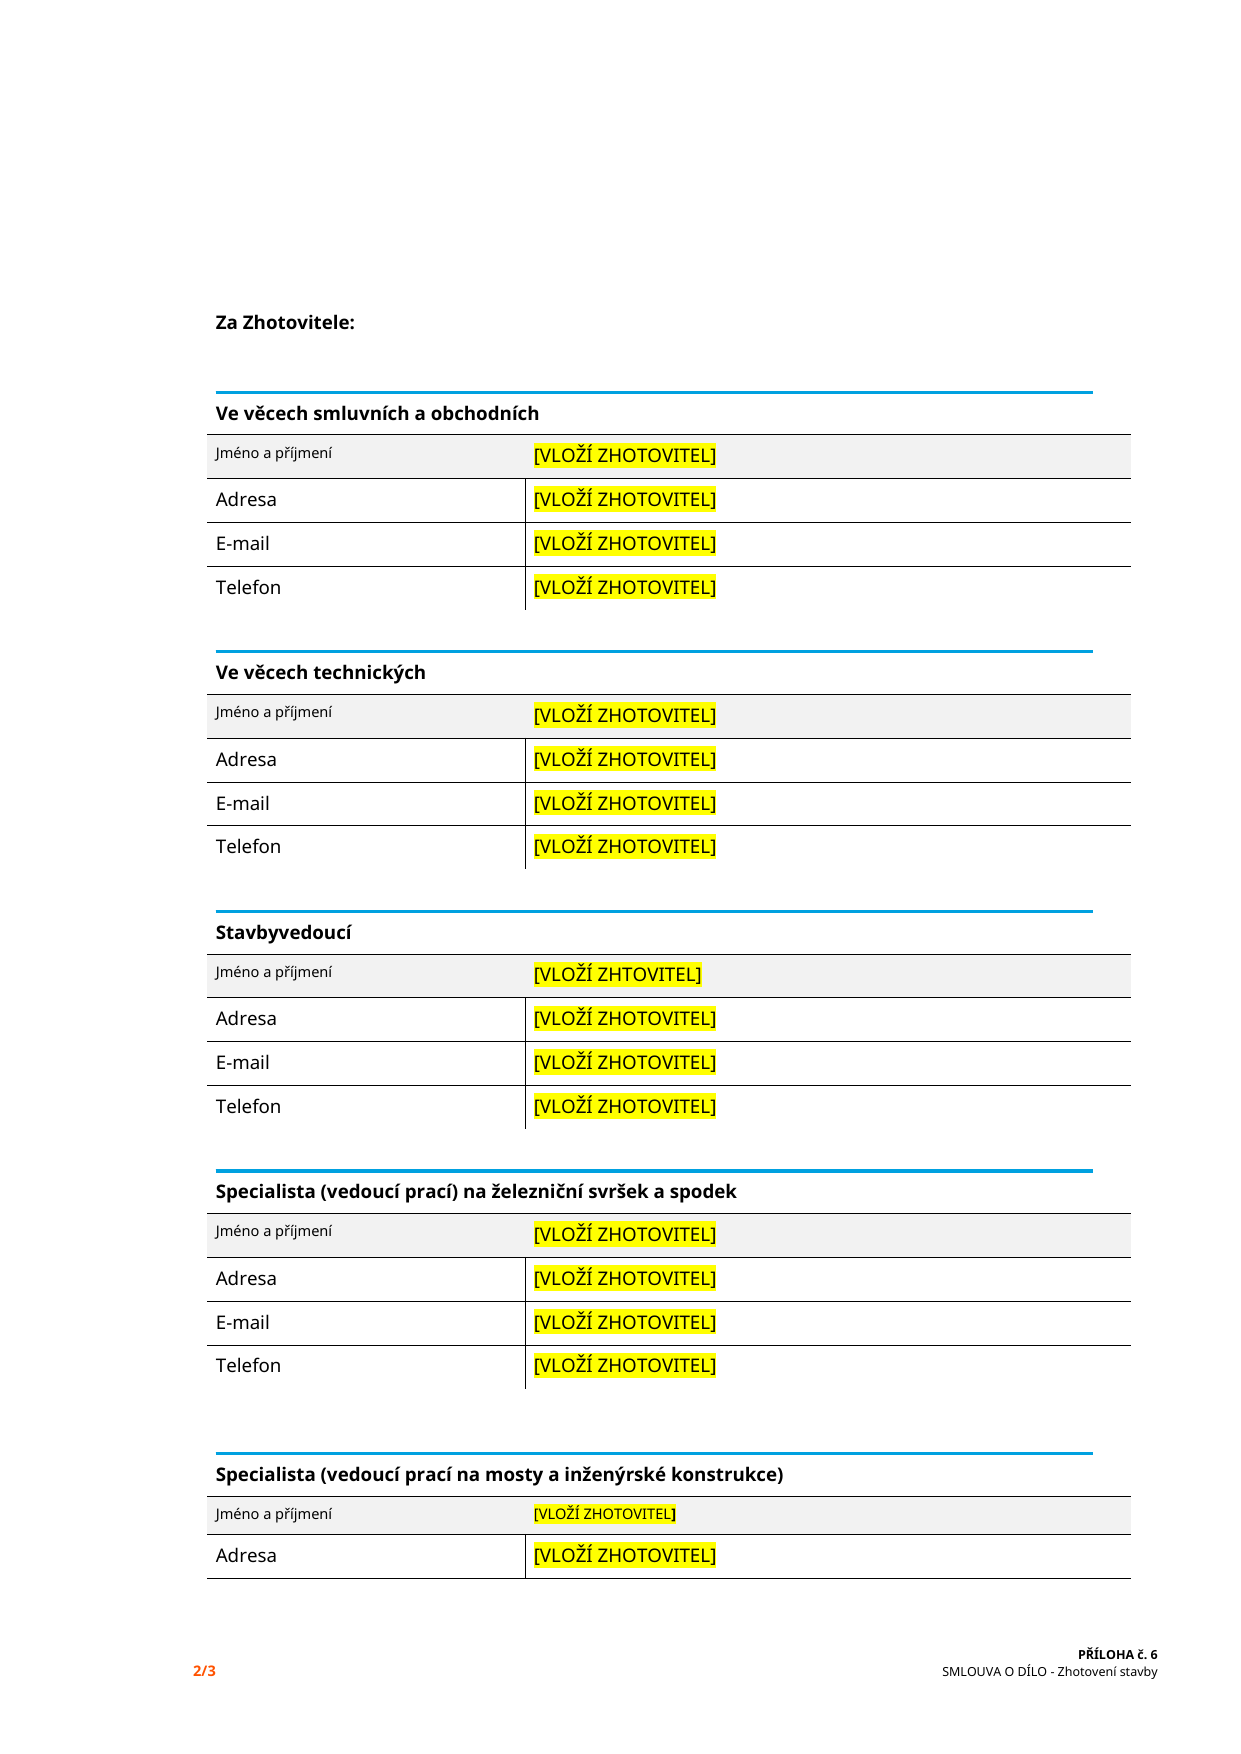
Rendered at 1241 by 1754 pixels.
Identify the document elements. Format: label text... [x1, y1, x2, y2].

table_cell E-mail [207, 1302, 525, 1344]
table_cell Adresa [207, 739, 525, 782]
table_header [VLOŽÍ ZHOTOVITEL] [526, 1497, 1131, 1534]
table_cell Telefon [207, 1346, 525, 1388]
table_cell [VLOŽÍ ZHOTOVITEL] [526, 479, 1131, 522]
table_cell [VLOŽÍ ZHOTOVITEL] [526, 1535, 1131, 1578]
text Specialista (vedoucí prací) na železniční svršek a spodek [216, 1173, 1093, 1204]
table_cell Telefon [207, 567, 525, 610]
table_header Jméno a příjmení [207, 695, 526, 738]
table_cell [VLOŽÍ ZHOTOVITEL] [526, 1258, 1131, 1301]
table_cell E-mail [207, 783, 525, 825]
table_cell Adresa [207, 1535, 525, 1578]
table_cell [VLOŽÍ ZHOTOVITEL] [526, 826, 1131, 869]
text Stavbyvedoucí [216, 913, 1093, 945]
table_cell [VLOŽÍ ZHOTOVITEL] [526, 1346, 1131, 1388]
text Ve věcech technických [216, 653, 1093, 685]
table_header [VLOŽÍ ZHOTOVITEL] [526, 1214, 1131, 1257]
text Ve věcech smluvních a obchodních [216, 394, 1093, 426]
table_cell [VLOŽÍ ZHOTOVITEL] [526, 1086, 1131, 1129]
table_header Jméno a příjmení [207, 1497, 526, 1534]
table_cell [VLOŽÍ ZHOTOVITEL] [526, 1042, 1131, 1085]
table_header [VLOŽÍ ZHOTOVITEL] [526, 695, 1131, 738]
table_cell Adresa [207, 479, 525, 522]
table_cell Adresa [207, 998, 525, 1041]
text Za Zhotovitele: [216, 309, 1093, 335]
text Specialista (vedoucí prací na mosty a inženýrské konstrukce) [216, 1455, 1093, 1487]
table_cell [VLOŽÍ ZHOTOVITEL] [526, 1302, 1131, 1344]
table_cell E-mail [207, 523, 525, 566]
table_cell Adresa [207, 1258, 525, 1301]
table_cell E-mail [207, 1042, 525, 1085]
table_cell [VLOŽÍ ZHOTOVITEL] [526, 739, 1131, 782]
table_cell [VLOŽÍ ZHOTOVITEL] [526, 998, 1131, 1041]
table_header Jméno a příjmení [207, 955, 526, 997]
table_cell [VLOŽÍ ZHOTOVITEL] [526, 523, 1131, 566]
table_header [VLOŽÍ ZHTOVITEL] [526, 955, 1131, 997]
table_header [VLOŽÍ ZHOTOVITEL] [526, 435, 1131, 478]
table_cell Telefon [207, 1086, 525, 1129]
table_header Jméno a příjmení [207, 435, 526, 478]
table_cell [VLOŽÍ ZHOTOVITEL] [526, 783, 1131, 825]
table_cell [VLOŽÍ ZHOTOVITEL] [526, 567, 1131, 610]
table_header Jméno a příjmení [207, 1214, 526, 1257]
table_cell Telefon [207, 826, 525, 869]
